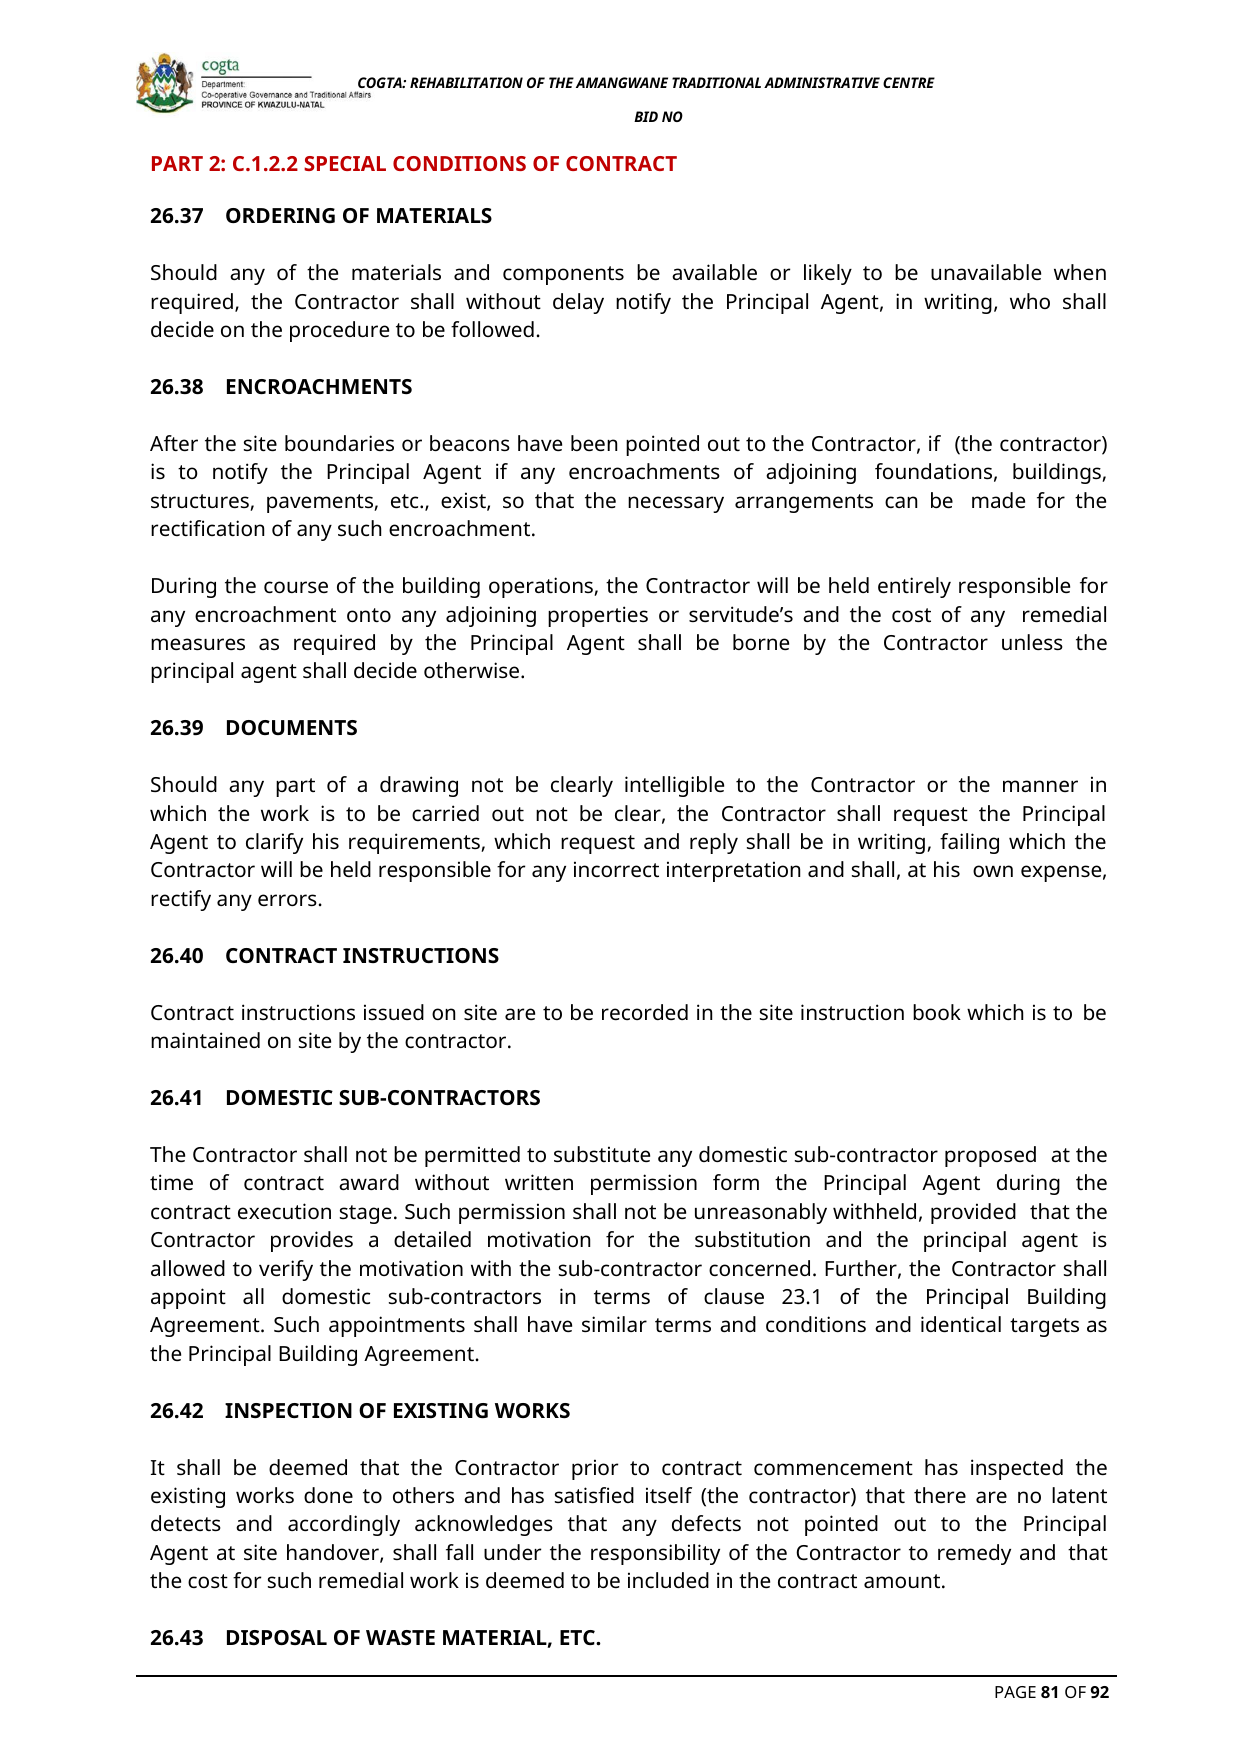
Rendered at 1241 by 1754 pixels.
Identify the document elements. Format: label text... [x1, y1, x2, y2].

text After the site boundaries or beacons have been pointed out to the Contractor, if (the contractor) is to notify the Principal Agent if any encroachments of adjoining foundations, buildings, structures, pavements, etc., exist, so that the necessary arrangements can be made for the rectification of any such encroachment. [150, 429, 1107, 543]
subtitle DOMESTIC SUB-CONTRACTORS [150, 1083, 1130, 1112]
text Should any part of a drawing not be clearly intelligible to the Contractor or the manner in which the work is to be carried out not be clear, the Contractor shall request the Principal Agent to clarify his requirements, which request and reply shall be in writing, failing which the Contractor will be held responsible for any incorrect interpretation and shall, at his own expense, rectify any errors. [150, 770, 1108, 912]
subtitle INSPECTION OF EXISTING WORKS [150, 1396, 1130, 1424]
subtitle CONTRACT INSTRUCTIONS [150, 941, 1130, 969]
subtitle DISPOSAL OF WASTE MATERIAL, ETC. [150, 1623, 1130, 1651]
text During the course of the building operations, the Contractor will be held entirely responsible for any encroachment onto any adjoining properties or servitude’s and the cost of any remedial measures as required by the Principal Agent shall be borne by the Contractor unless the principal agent shall decide otherwise. [150, 571, 1108, 685]
text Should any of the materials and components be available or likely to be unavailable when required, the Contractor shall without delay notify the Principal Agent, in writing, who shall decide on the procedure to be followed. [150, 258, 1107, 344]
text It shall be deemed that the Contractor prior to contract commencement has inspected the existing works done to others and has satisfied itself (the contractor) that there are no latent detects and accordingly acknowledges that any defects not pointed out to the Principal Agent at site handover, shall fall under the responsibility of the Contractor to remedy and that the cost for such remedial work is deemed to be included in the contract amount. [150, 1453, 1108, 1595]
text The Contractor shall not be permitted to substitute any domestic sub-contractor proposed at the time of contract award without written permission form the Principal Agent during the contract execution stage. Such permission shall not be unreasonably withheld, provided that the Contractor provides a detailed motivation for the substitution and the principal agent is allowed to verify the motivation with the sub-contractor concerned. Further, the Contractor shall appoint all domestic sub-contractors in terms of clause 23.1 of the Principal Building Agreement. Such appointments shall have similar terms and conditions and identical targets as the Principal Building Agreement. [150, 1140, 1108, 1367]
subtitle DOCUMENTS [150, 713, 1130, 742]
subtitle ORDERING OF MATERIALS [150, 201, 1130, 230]
subtitle ENCROACHMENTS [150, 372, 1130, 400]
text Contract instructions issued on site are to be recorded in the site instruction book which is to be maintained on site by the contractor. [150, 998, 1107, 1055]
picture [136, 52, 379, 118]
